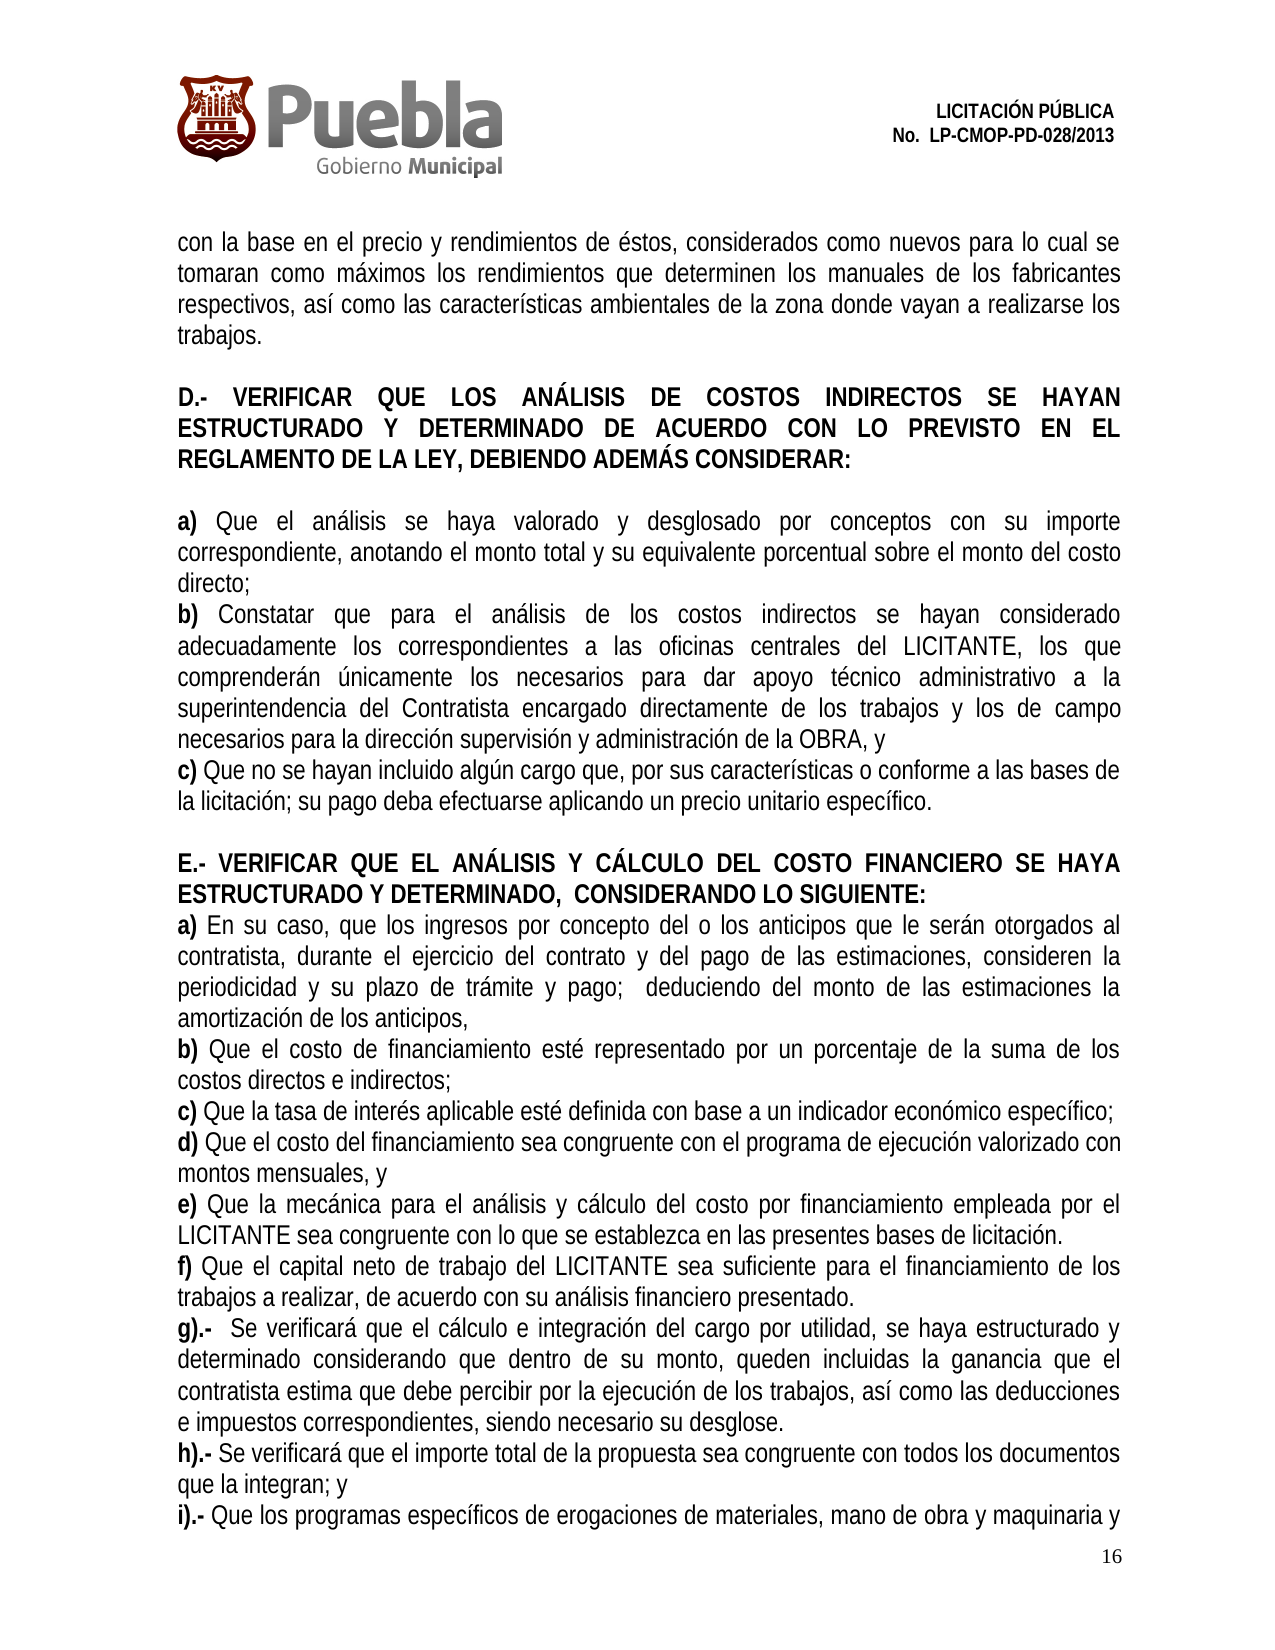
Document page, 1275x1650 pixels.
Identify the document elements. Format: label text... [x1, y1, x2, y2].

text D.- VERIFICAR QUE LOS ANÁLISIS DE COSTOS INDIRECTOS SE HAYAN ESTRUCTURADO Y DETERMINADO DE ACUERDO CON LO PREVISTO EN EL REGLAMENTO DE LA LEY, DEBIENDO ADEMÁS CONSIDERAR: [177, 381, 1122, 474]
text h).- Se verificará que el importe total de la propuesta sea congruente con todos los documentos que la integran; y [177, 1437, 1122, 1499]
text e) Que la mecánica para el análisis y cálculo del costo por financiamiento empleada por el LICITANTE sea congruente con lo que se establezca en las presentes bases de licitación. [177, 1188, 1122, 1251]
text f) Que el capital neto de trabajo del LICITANTE sea suficiente para el financiamiento de los trabajos a realizar, de acuerdo con su análisis financiero presentado. [177, 1251, 1122, 1313]
text E.- VERIFICAR QUE EL ANÁLISIS Y CÁLCULO DEL COSTO FINANCIERO SE HAYA ESTRUCTURADO Y DETERMINADO, CONSIDERANDO LO SIGUIENTE: [177, 847, 1122, 909]
picture [177, 75, 502, 178]
text b) Que el costo de financiamiento esté representado por un porcentaje de la suma de los costos directos e indirectos; [177, 1033, 1122, 1095]
text a) Que el análisis se haya valorado y desglosado por conceptos con su importe correspondiente, anotando el monto total y su equivalente porcentual sobre el monto del costo directo; [177, 506, 1122, 599]
text b) Constatar que para el análisis de los costos indirectos se hayan considerado adecuadamente los correspondientes a las oficinas centrales del LICITANTE, los que comprenderán únicamente los necesarios para dar apoyo técnico administrativo a la superintendencia del Contratista encargado directamente de los trabajos y los de campo necesarios para la dirección supervisión y administración de la OBRA, y [177, 599, 1122, 754]
text c) Que no se hayan incluido algún cargo que, por sus características o conforme a las bases de la licitación; su pago deba efectuarse aplicando un precio unitario específico. [177, 754, 1122, 816]
text d) Que el costo del financiamiento sea congruente con el programa de ejecución valorizado con montos mensuales, y [177, 1126, 1122, 1188]
text a) En su caso, que los ingresos por concepto del o los anticipos que le serán otorgados al contratista, durante el ejercicio del contrato y del pago de las estimaciones, consideren la periodicidad y su plazo de trámite y pago; deduciendo del monto de las estimaciones la amortización de los anticipos, [177, 909, 1122, 1033]
text g).- Se verificará que el cálculo e integración del cargo por utilidad, se haya estructurado y determinado considerando que dentro de su monto, queden incluidas la ganancia que el contratista estima que debe percibir por la ejecución de los trabajos, así como las deducciones e impuestos correspondientes, siendo necesario su desglose. [177, 1313, 1122, 1437]
text c) Que la tasa de interés aplicable esté definida con base a un indicador económico específico; [177, 1095, 1122, 1126]
